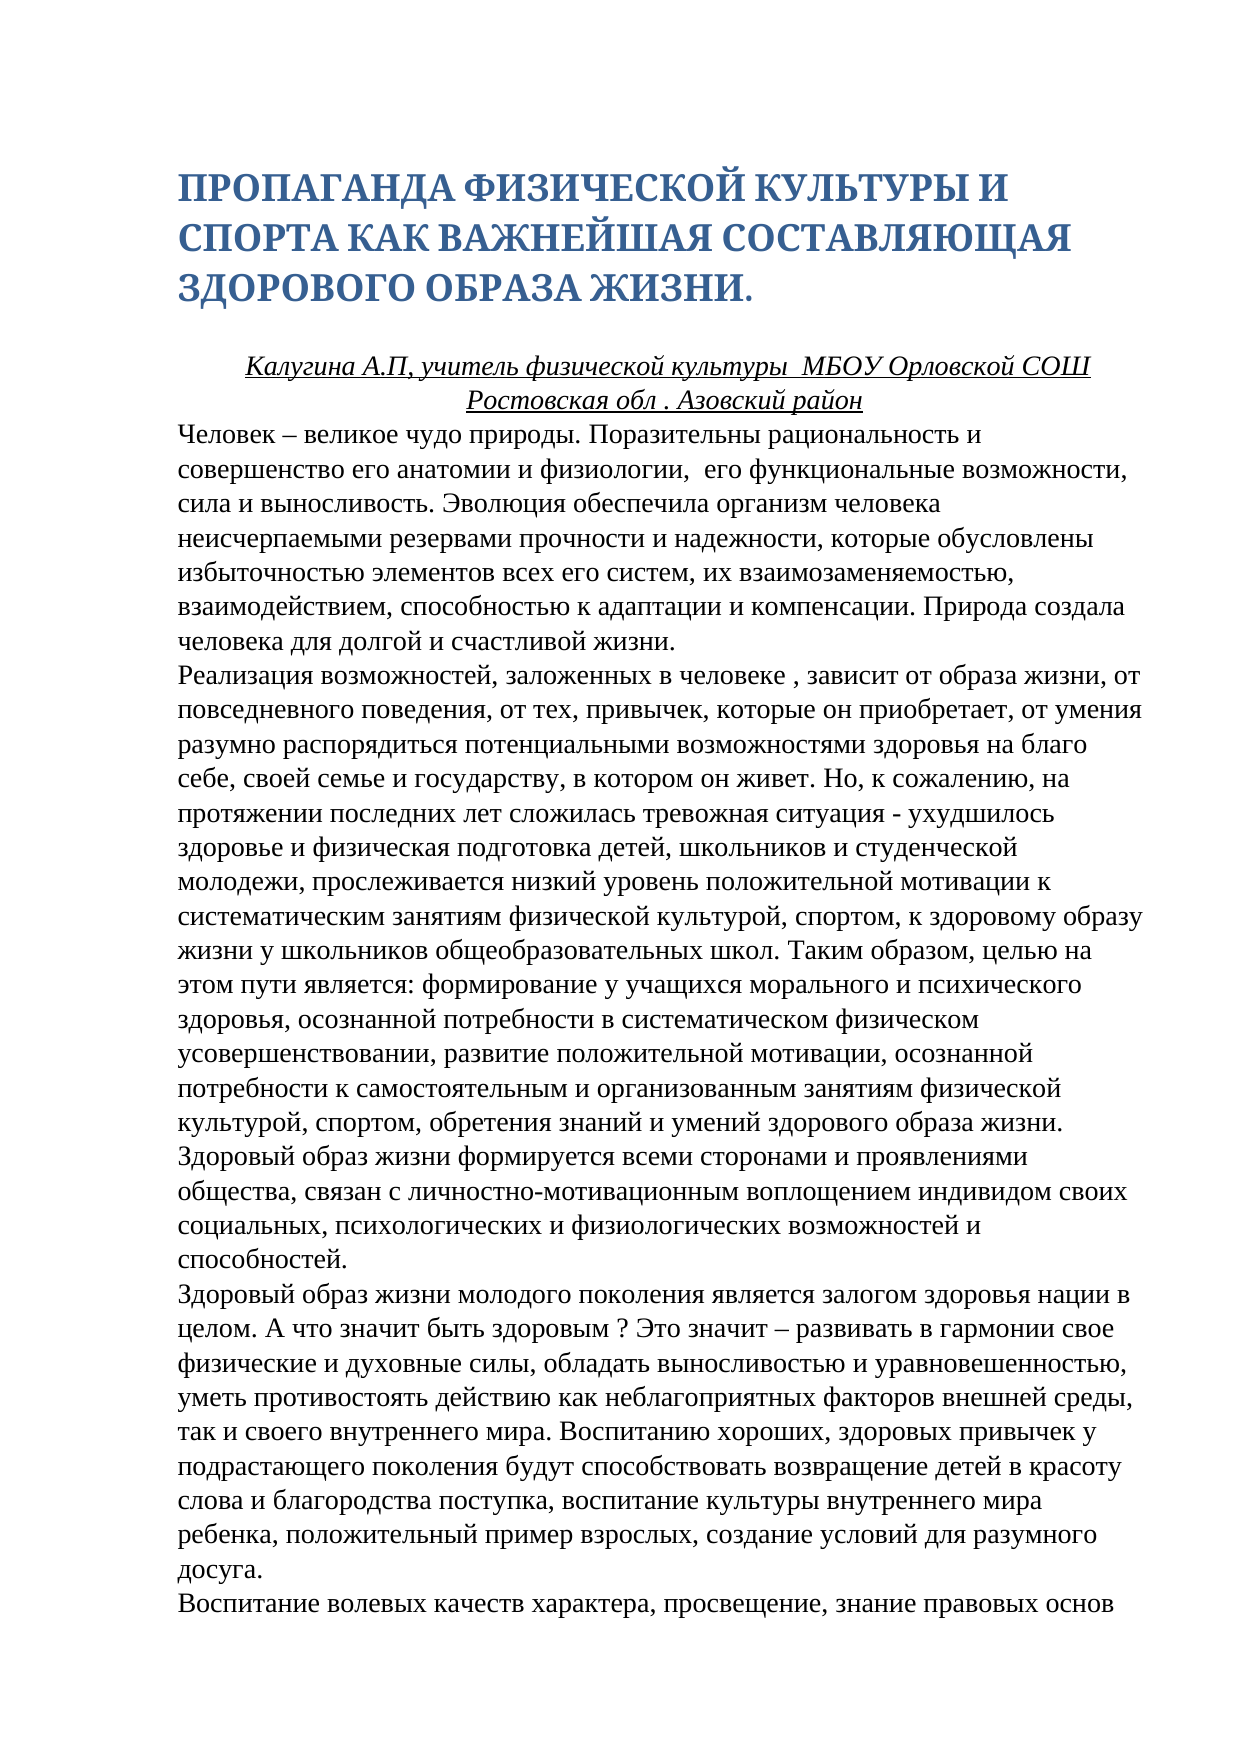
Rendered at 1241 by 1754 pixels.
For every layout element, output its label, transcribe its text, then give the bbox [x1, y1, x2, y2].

text ПРОПАГАНДА ФИЗИЧЕСКОЙ КУЛЬТУРЫ И СПОРТА КАК ВАЖНЕЙШАЯ СОСТАВЛЯЮЩАЯ ЗДОРОВОГО ОБРАЗА ЖИЗНИ. [177, 168, 1152, 343]
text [177, 416, 1152, 1619]
text Калугина А.П, учитель физической культуры МБОУ Орловской СОШ Ростовская обл . Азовский район [177, 347, 1152, 416]
